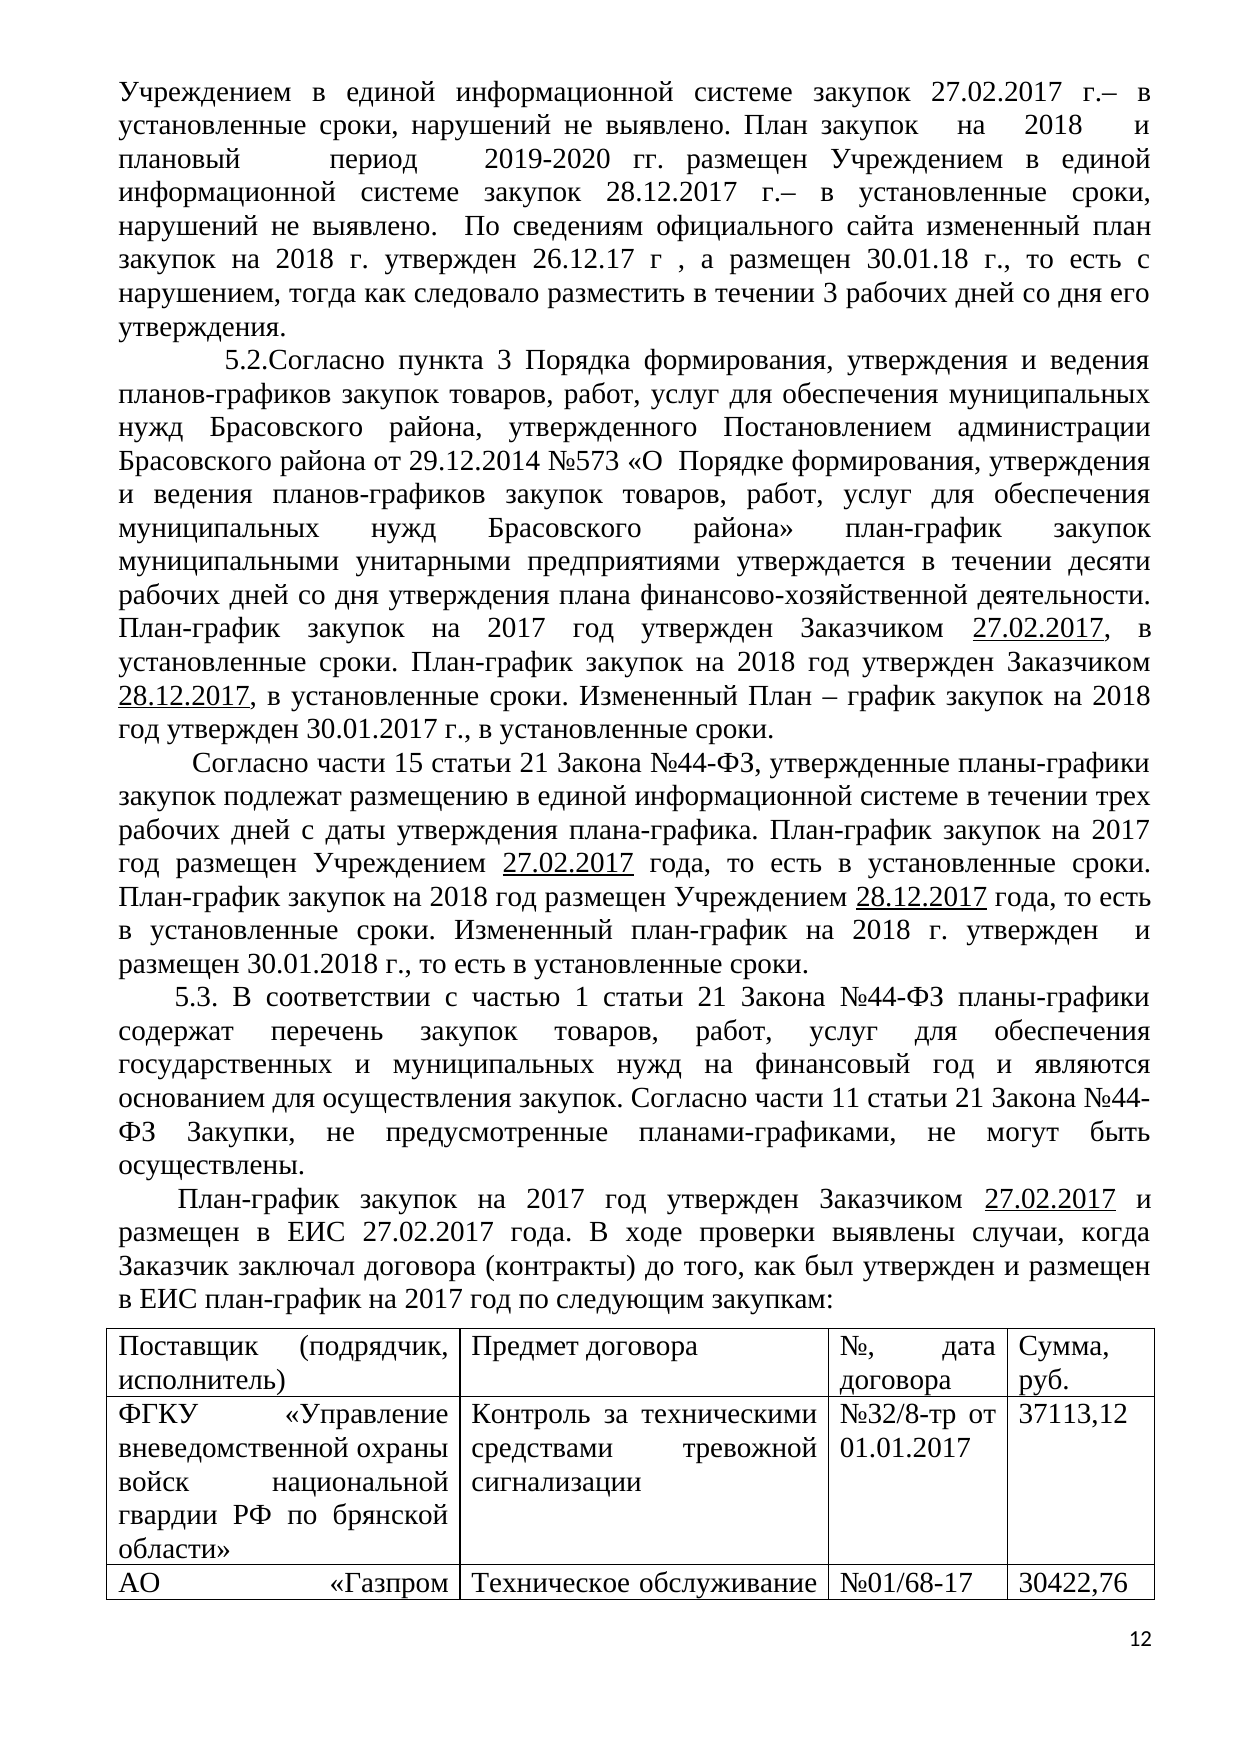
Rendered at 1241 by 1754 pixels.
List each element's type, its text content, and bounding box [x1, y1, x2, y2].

text 5.2.Согласно пункта 3 Порядка формирования, утверждения и ведения планов-графиков закупок товаров, работ, услуг для обеспечения муниципальных нужд Брасовского района, утвержденного Постановлением администрации Брасовского района от 29.12.2014 №573 «О Порядке формирования, утверждения и ведения планов-графиков закупок товаров, работ, услуг для обеспечения муниципальных нужд Брасовского района» план-график закупок муниципальными унитарными предприятиями утверждается в течении десяти рабочих дней со дня утверждения плана финансово-хозяйственной деятельности. План-график закупок на 2017 год утвержден Заказчиком 27.02.2017, в установленные сроки. План-график закупок на 2018 год утвержден Заказчиком 28.12.2017, в установленные сроки. Измененный План – график закупок на 2018 год утвержден 30.01.2017 г., в установленные сроки. [118, 342, 1152, 745]
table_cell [829, 1565, 1007, 1599]
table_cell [107, 1565, 459, 1599]
text Согласно части 15 статьи 21 Закона №44-ФЗ, утвержденные планы-графики закупок подлежат размещению в единой информационной системе в течении трех рабочих дней с даты утверждения плана-графика. План-график закупок на 2017 год размещен Учреждением 27.02.2017 года, то есть в установленные сроки. План-график закупок на 2018 год размещен Учреждением 28.12.2017 года, то есть в установленные сроки. Измененный план-график на 2018 г. утвержден и размещен 30.01.2018 г., то есть в установленные сроки. [118, 745, 1152, 979]
table_cell ФГКУ «Управление вневедомственной охраны войск национальной гвардии РФ по брянской области» [107, 1397, 459, 1564]
text План-график закупок на 2017 год утвержден Заказчиком 27.02.2017 и размещен в ЕИС 27.02.2017 года. В ходе проверки выявлены случаи, когда Заказчик заключал договора (контракты) до того, как был утвержден и размещен в ЕИС план-график на 2017 год по следующим закупкам: [118, 1181, 1152, 1315]
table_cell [461, 1565, 828, 1599]
table_header Предмет договора [461, 1329, 828, 1396]
text 5.3. В соответствии с частью 1 статьи 21 Закона №44-ФЗ планы-графики содержат перечень закупок товаров, работ, услуг для обеспечения государственных и муниципальных нужд на финансовый год и являются основанием для осуществления закупок. Согласно части 11 статьи 21 Закона №44-ФЗ Закупки, не предусмотренные планами-графиками, не могут быть осуществлены. [118, 979, 1152, 1181]
table_header Сумма, руб. [1008, 1329, 1154, 1396]
table_cell 30422,76 [1008, 1565, 1154, 1599]
table_cell №32/8-тр от 01.01.2017 [829, 1397, 1007, 1564]
table_cell 37113,12 [1008, 1397, 1154, 1564]
text Учреждением в единой информационной системе закупок 27.02.2017 г.– в установленные сроки, нарушений не выявлено. План закупок на 2018 и плановый период 2019-2020 гг. размещен Учреждением в единой информационной системе закупок 28.12.2017 г.– в установленные сроки, нарушений не выявлено. По сведениям официального сайта измененный план закупок на 2018 г. утвержден 26.12.17 г , а размещен 30.01.18 г., то есть с нарушением, тогда как следовало разместить в течении 3 рабочих дней со дня его утверждения. [118, 74, 1152, 342]
table_header Поставщик (подрядчик, исполнитель) [107, 1329, 459, 1396]
table_cell Контроль за техническими средствами тревожной сигнализации [461, 1397, 828, 1564]
table_header №, дата договора [829, 1329, 1007, 1396]
